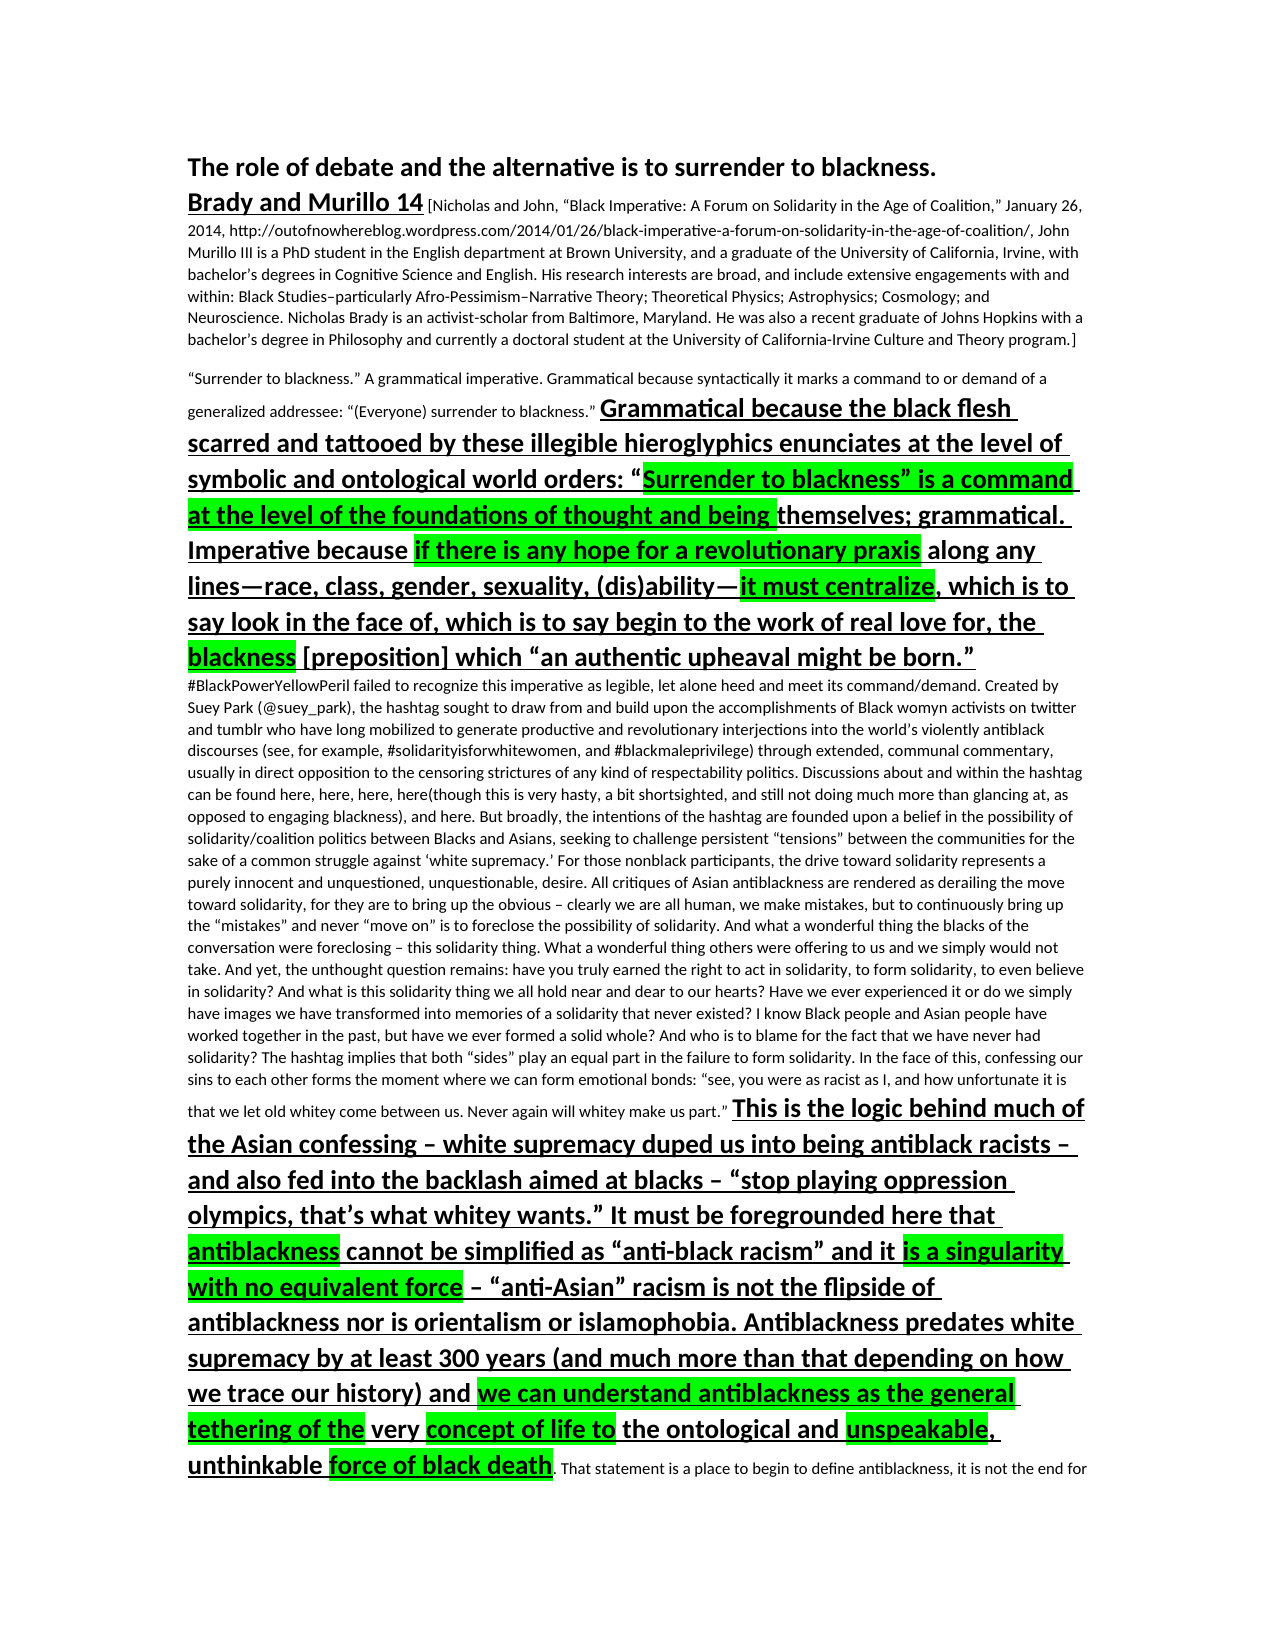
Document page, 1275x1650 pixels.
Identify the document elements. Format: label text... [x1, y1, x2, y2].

subtitle The role of debate and the alternative is to surrender to blackness. [187, 150, 1087, 183]
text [187, 368, 1087, 1481]
text Brady and Murillo 14 [Nicholas and John, “Black Imperative: A Forum on Solidarity in the Age of Coalition,” January 26, 2014, http://outofnowhereblog.wordpress.com/2014/01/26/black-imperative-a-forum-on-solidarity-in-the-age-of-coalition/, John Murillo III is a PhD student in the English department at Brown University, and a graduate of the University of California, Irvine, with bachelor’s degrees in Cognitive Science and English. His research interests are broad, and include extensive engagements with and within: Black Studies–particularly Afro-Pessimism–Narrative Theory; Theoretical Physics; Astrophysics; Cosmology; and Neuroscience. Nicholas Brady is an activist-scholar from Baltimore, Maryland. He was also a recent graduate of Johns Hopkins with a bachelor’s degree in Philosophy and currently a doctoral student at the University of California-Irvine Culture and Theory program.] [187, 186, 1087, 350]
